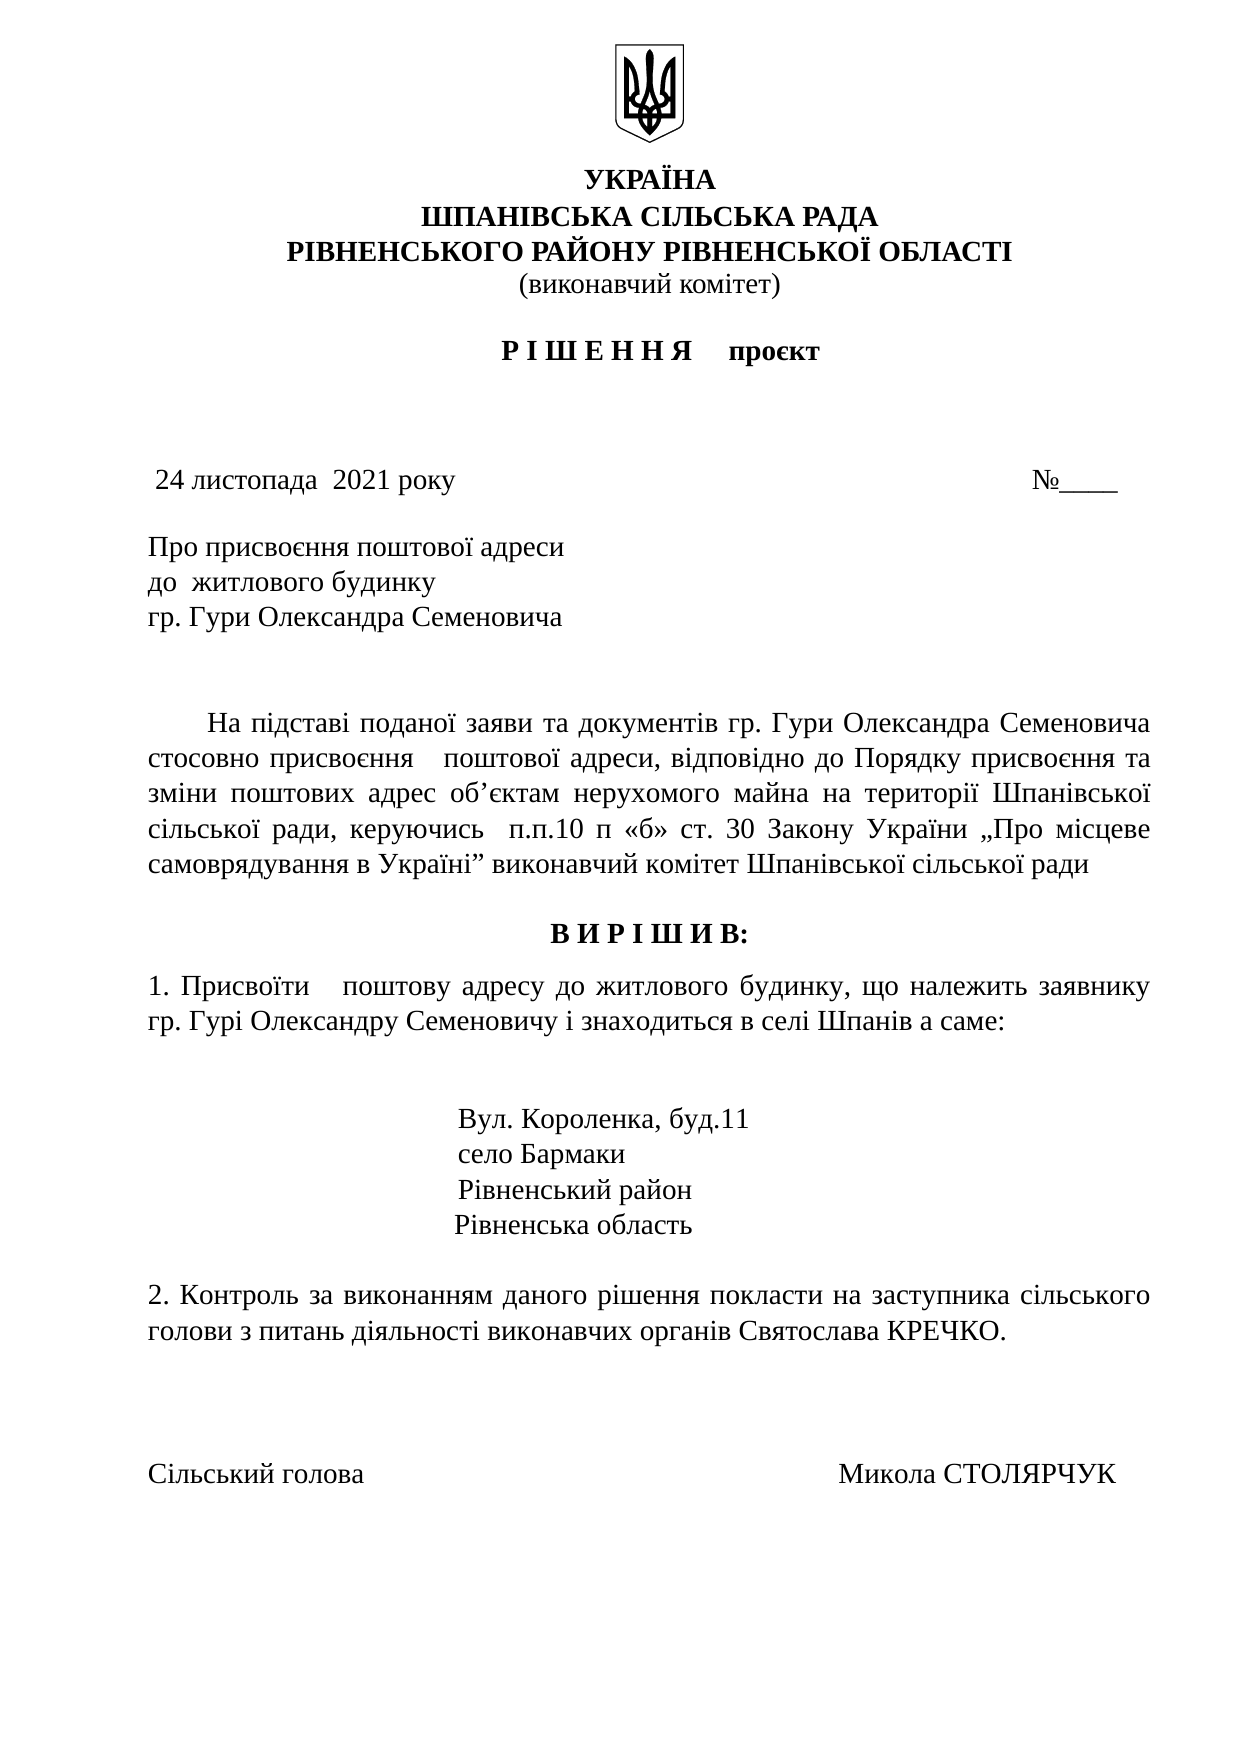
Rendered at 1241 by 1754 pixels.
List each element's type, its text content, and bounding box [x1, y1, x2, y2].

text Україна [148, 162, 1152, 196]
text Рівненський район [148, 1172, 1152, 1205]
text 2. Контроль за виконанням даного рішення покласти на заступника сільського голови з питань діяльності виконавчих органів Святослава КРЕЧКО. [148, 1277, 1152, 1346]
text Про присвоєння поштової адреси [148, 529, 1152, 563]
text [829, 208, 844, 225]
text РІВНЕНСЬКОГО РАЙОНУ РІВНЕНСЬКОЇ ОБЛАСТІ [148, 243, 1152, 266]
text В И Р І Ш И В: [148, 916, 1152, 950]
text 24 листопада 2021 року №____ [148, 462, 1152, 496]
text ШПАНІВСЬКА сільська рада [148, 208, 838, 231]
text Вул. Короленка, буд.11 [148, 1101, 1152, 1135]
text Сільський голова Микола СТОЛЯРЧУК [148, 1457, 1152, 1490]
text ШПАНІВСЬКА сільська рада [856, 208, 1152, 231]
text гр. Гури Олександра Семеновича [148, 599, 1152, 633]
text (виконавчий комітет) [148, 266, 1152, 300]
text до житлового будинку [148, 564, 1152, 598]
text Р І Ш Е Н Н Я проєкт [148, 333, 1152, 367]
text На підставі поданої заяви та документів гр. Гури Олександра Семеновича стосовно присвоєння поштової адреси, відповідно до Порядку присвоєння та зміни поштових адрес об’єктам нерухомого майна на території Шпанівської сільської ради, керуючись п.п.10 п «б» ст. 30 Закону України „Про місцеве самоврядування в Україні” виконавчий комітет Шпанівської сільської ради [148, 705, 1152, 879]
text Рівненська область [148, 1207, 1152, 1241]
text 1. Присвоїти поштову адресу до житлового будинку, що належить заявнику гр. Гурі Олександру Семеновичу і знаходиться в селі Шпанів а саме: [148, 968, 1152, 1037]
text село Бармаки [148, 1137, 1152, 1170]
